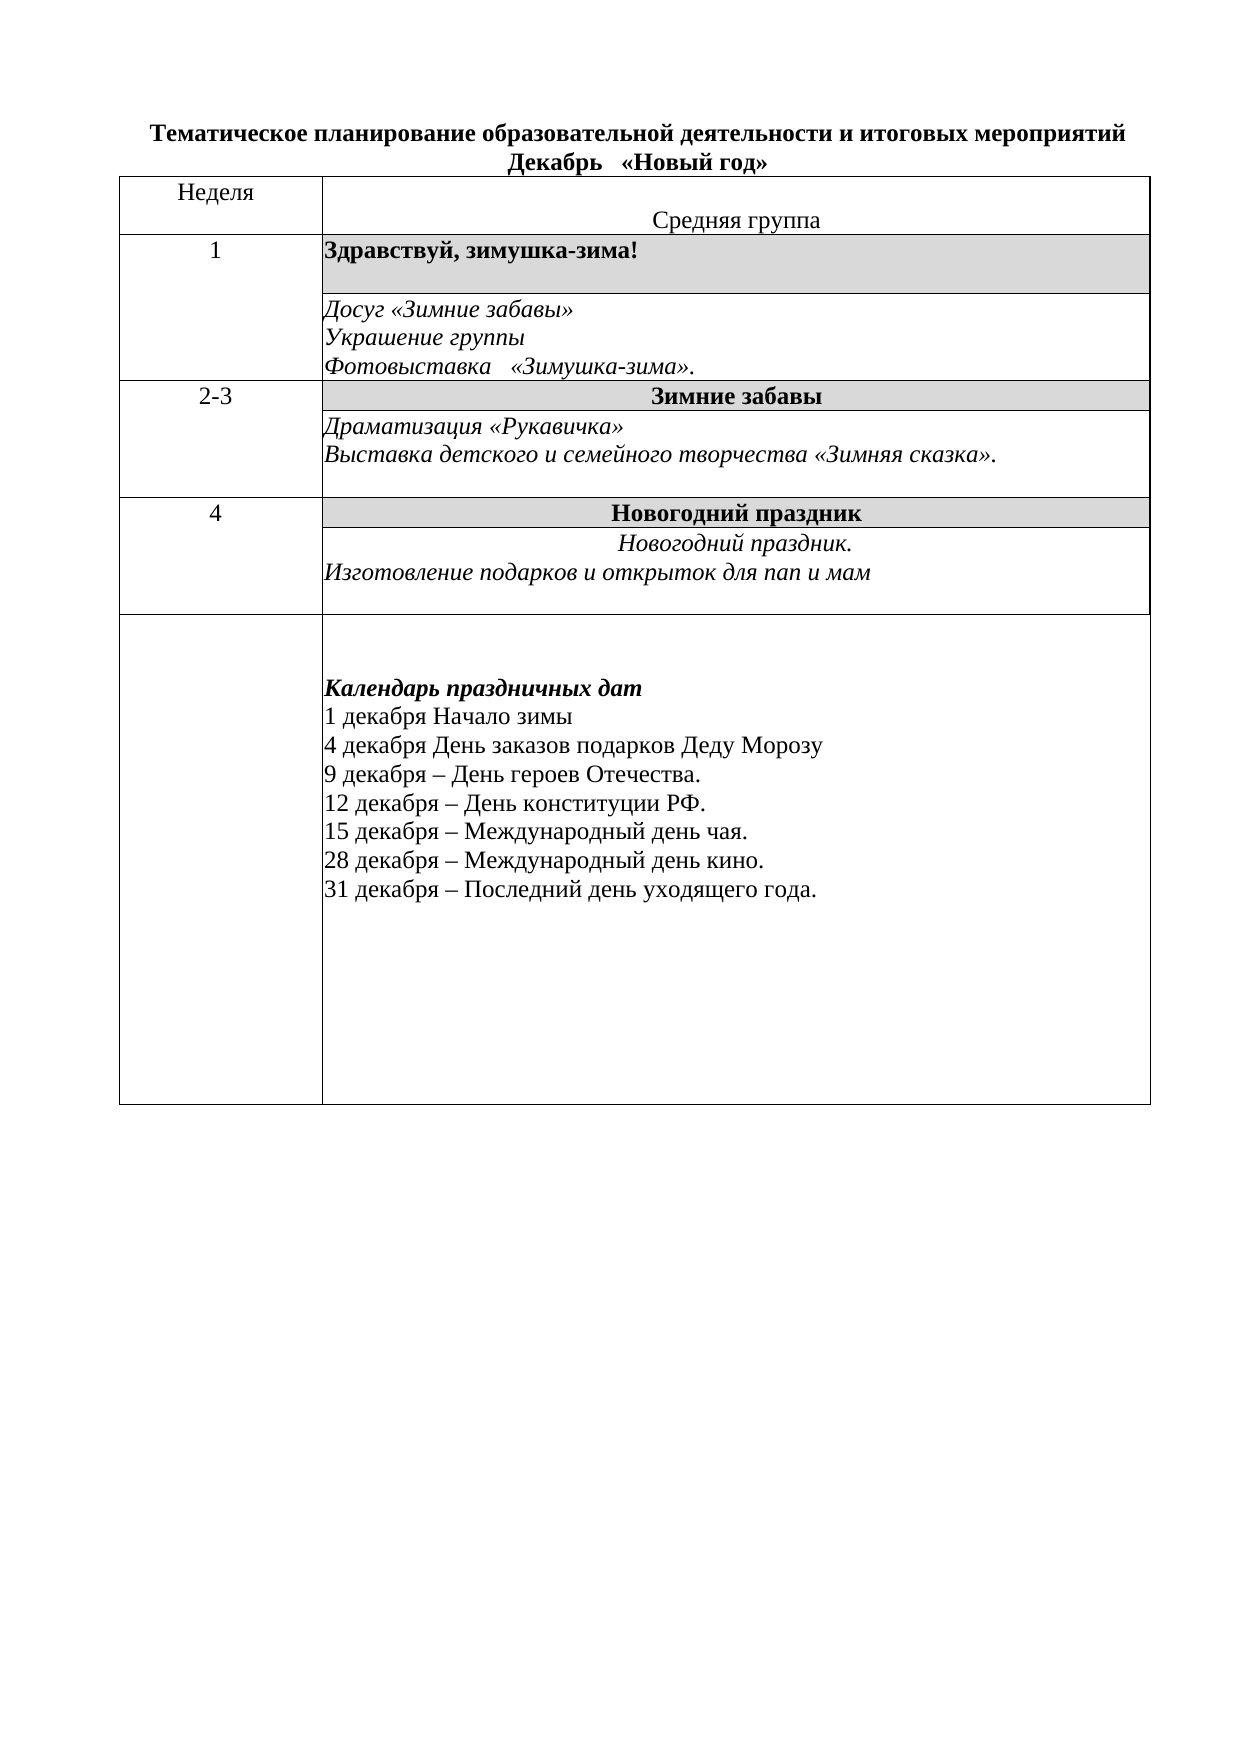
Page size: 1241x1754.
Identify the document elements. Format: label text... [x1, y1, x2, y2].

table_cell [120, 615, 322, 1104]
text Тематическое планирование образовательной деятельности и итоговых мероприятий [118, 118, 1157, 147]
table_cell 2-3 [120, 381, 322, 497]
table_cell Зимние забавы [323, 381, 1149, 410]
table_cell Календарь праздничных дат 1 декабря Начало зимы 4 декабря День заказов подарков Деду Морозу 9 декабря – День героев Отечества. 12 декабря – День конституции РФ. 15 декабря – Международный день чая. 28 декабря – Международный день кино. 31 декабря – Последний день уходящего года. [323, 615, 1150, 1104]
table_cell 1 [120, 235, 322, 380]
table_cell Здравствуй, зимушка-зима! [323, 235, 1149, 293]
table_cell Новогодний праздник [323, 498, 1149, 527]
table_cell Новогодний праздник. Изготовление подарков и открыток для пап и мам [323, 528, 1149, 614]
text Декабрь «Новый год» [118, 147, 1157, 176]
table_cell Досуг «Зимние забавы» Украшение группы Фотовыставка «Зимушка-зима». [323, 294, 1149, 380]
table_cell 4 [120, 498, 322, 614]
table_header Неделя [120, 177, 322, 234]
table_cell Драматизация «Рукавичка» Выставка детского и семейного творчества «Зимняя сказка». [323, 411, 1149, 497]
table_header Средняя группа [323, 177, 1149, 234]
